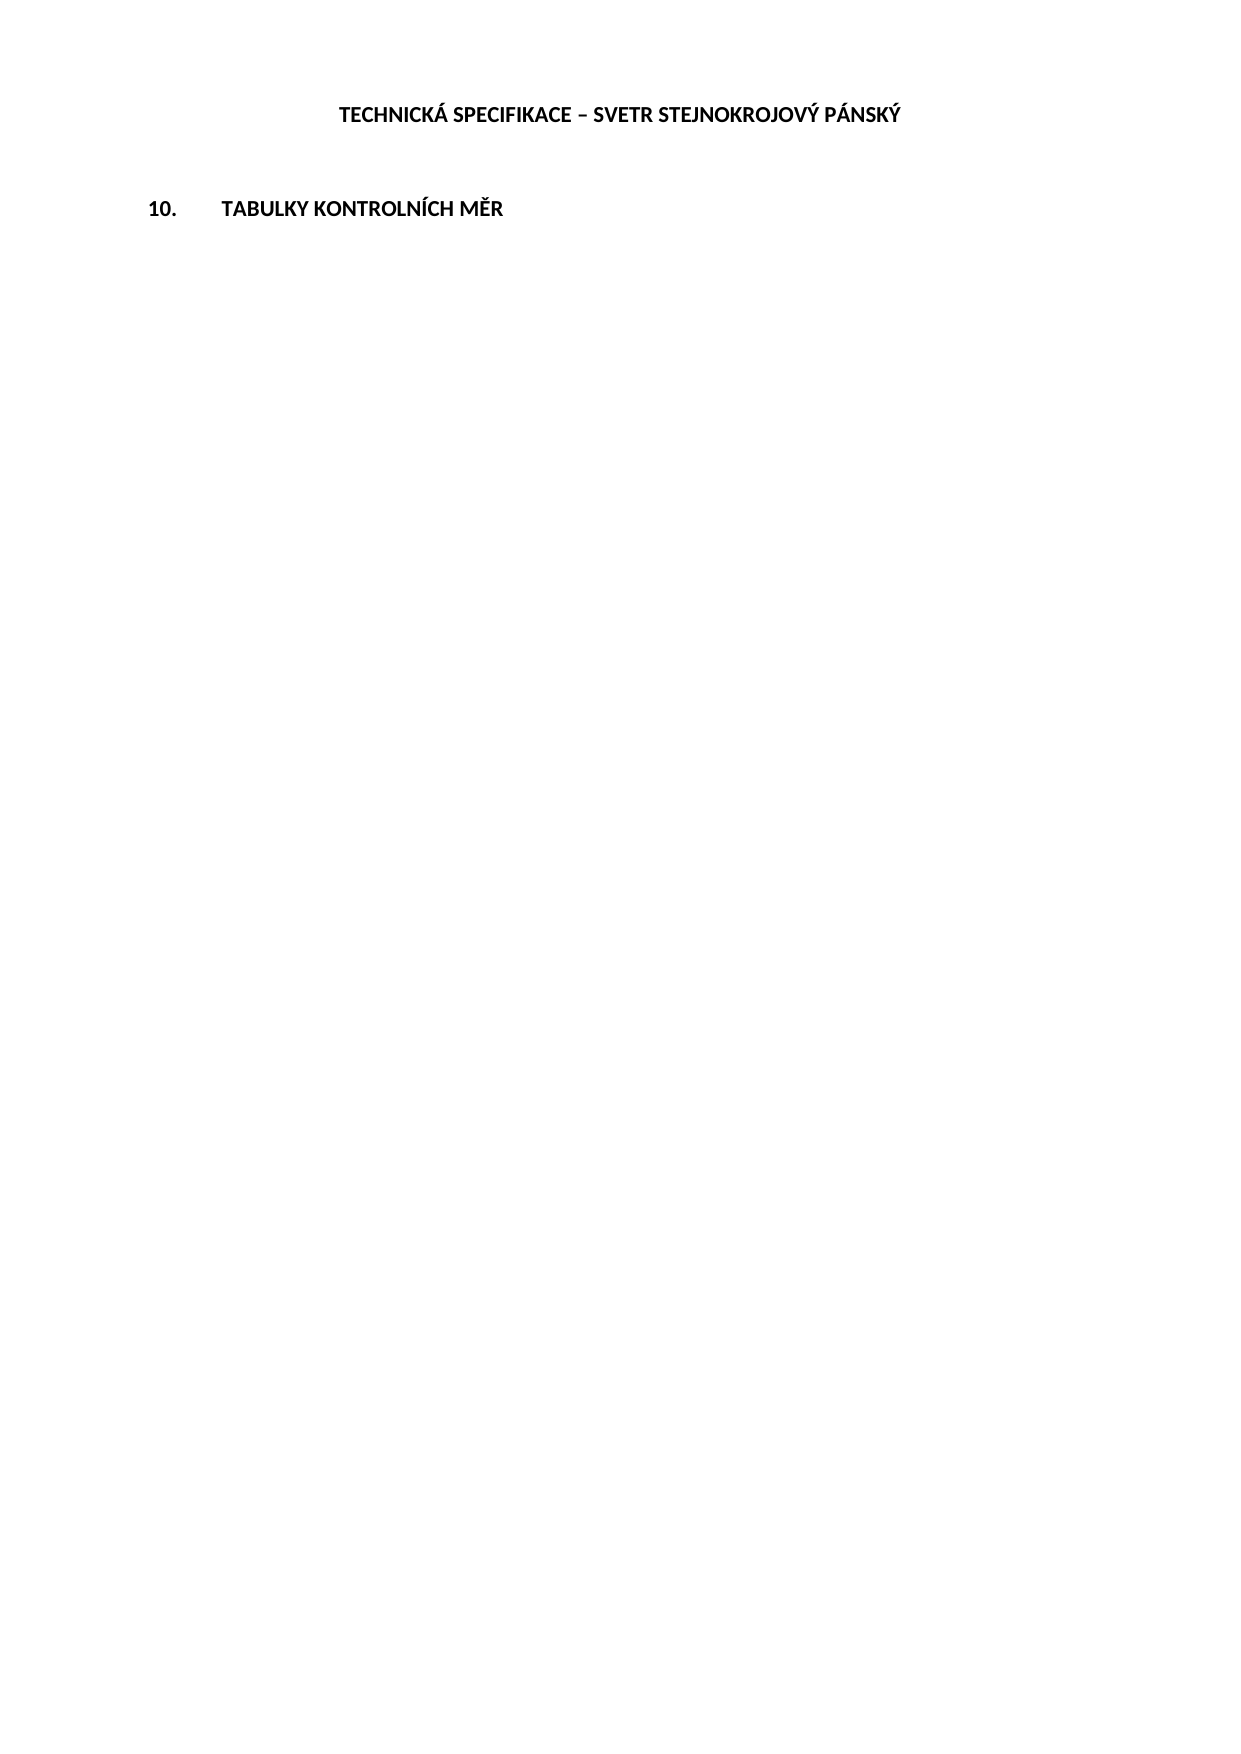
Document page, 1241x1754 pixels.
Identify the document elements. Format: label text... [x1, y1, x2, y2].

list TABULKY KONTROLNÍCH MĚR [148, 194, 1093, 222]
